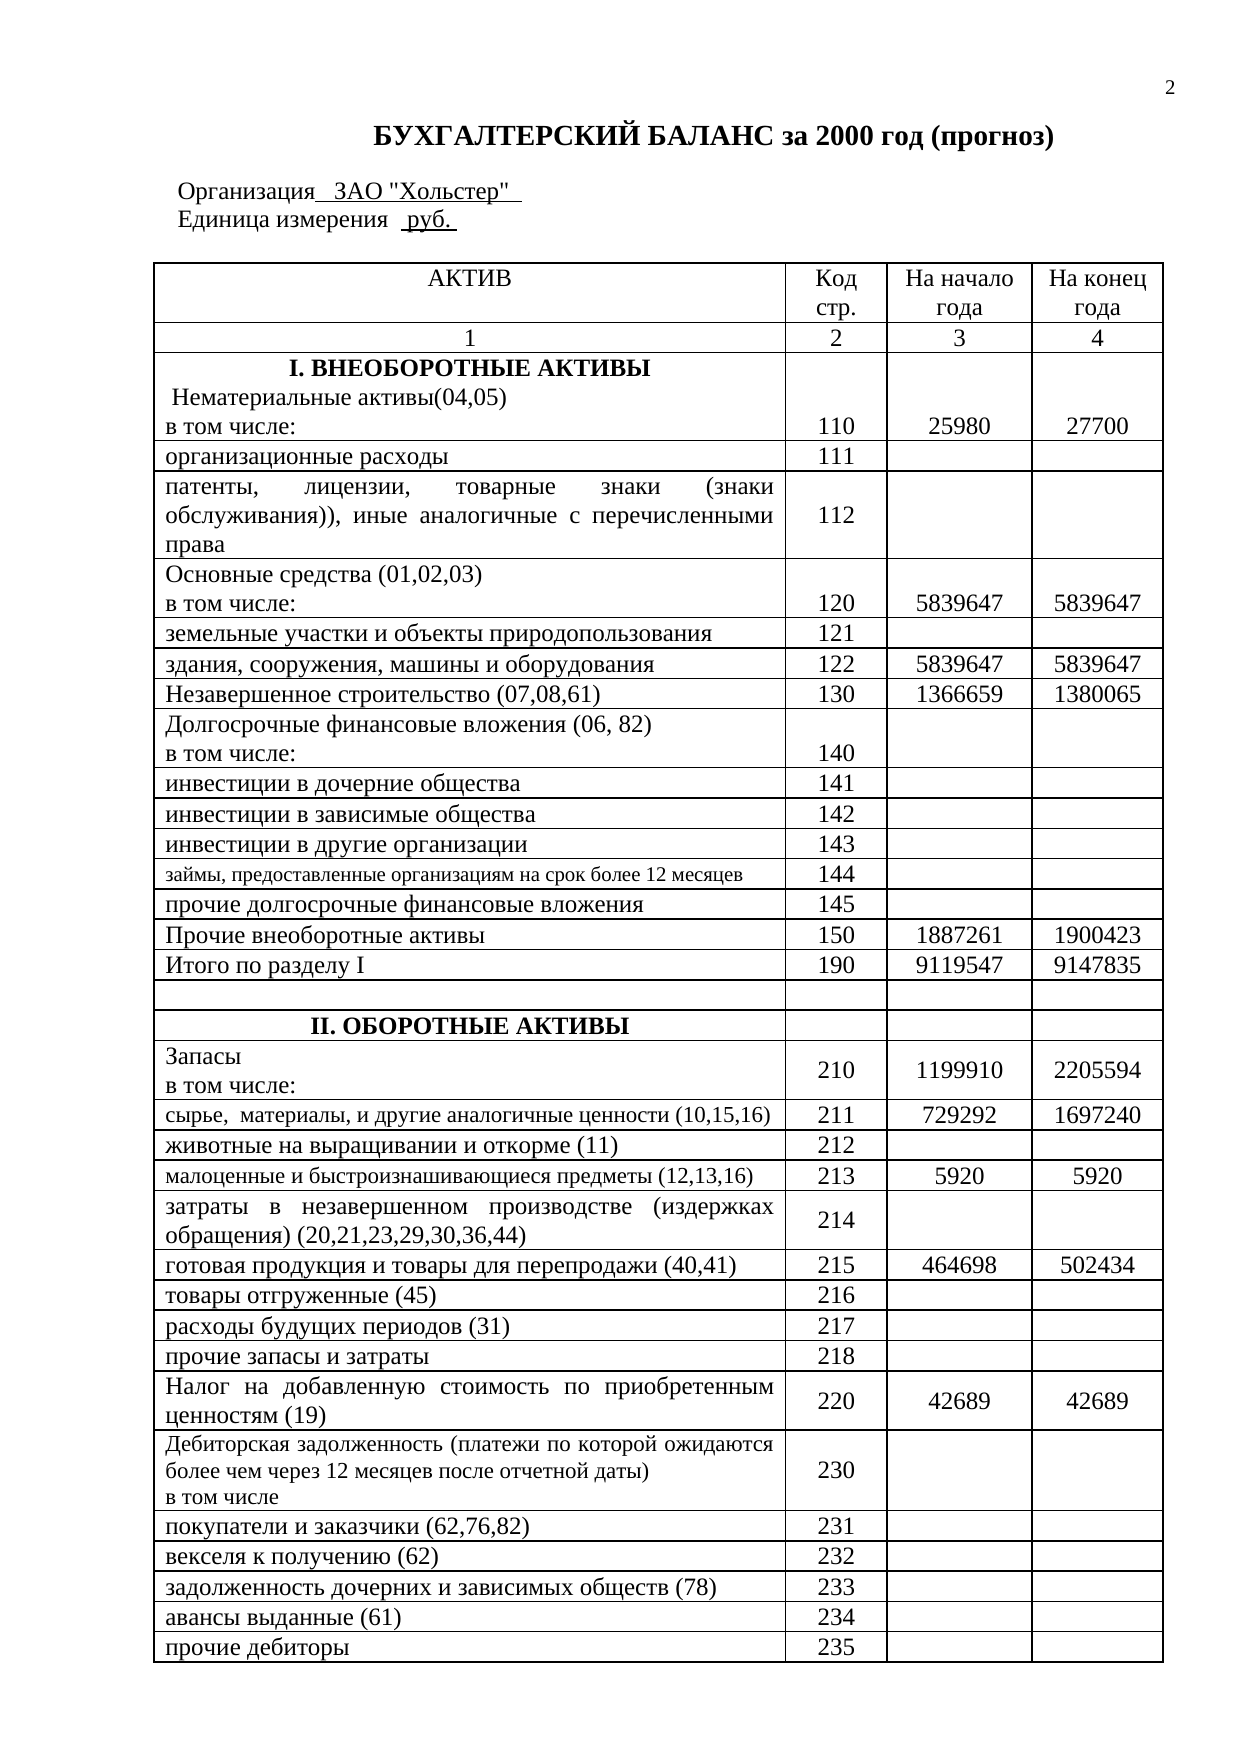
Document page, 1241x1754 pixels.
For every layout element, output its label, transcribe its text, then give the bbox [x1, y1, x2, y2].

table_cell 145 [786, 890, 886, 918]
table_cell Долгосрочные финансовые вложения (06, 82) в том числе: [155, 709, 785, 767]
table_header Код стр. [786, 264, 886, 321]
table_cell 42689 [1033, 1372, 1162, 1429]
table_cell 1697240 [1033, 1100, 1162, 1129]
table_cell [1033, 1632, 1162, 1661]
table_cell инвестиции в зависимые общества [155, 799, 785, 827]
table_cell [1033, 1511, 1162, 1540]
table_cell организационные расходы [155, 441, 785, 470]
table_cell 3 [888, 323, 1031, 352]
table_cell 220 [786, 1372, 886, 1429]
table_cell 218 [786, 1341, 886, 1370]
table_cell 729292 [888, 1100, 1031, 1129]
table_cell прочие долгосрочные финансовые вложения [155, 890, 785, 918]
table_cell 9119547 [888, 950, 1031, 979]
table_cell покупатели и заказчики (62,76,82) [155, 1511, 785, 1540]
table_cell [1033, 1281, 1162, 1309]
table_cell 1887261 [888, 920, 1031, 949]
table_cell Прочие внеоборотные активы [155, 920, 785, 949]
table_header На начало года [888, 264, 1031, 321]
table_cell [1033, 1131, 1162, 1159]
text Организация ЗАО "Хольстер" [177, 176, 1175, 204]
table_cell [888, 1191, 1031, 1249]
table_cell инвестиции в дочерние общества [155, 768, 785, 797]
table_cell [888, 1011, 1031, 1039]
table_header АКТИВ [155, 264, 785, 321]
table_cell 120 [786, 559, 886, 617]
table_cell 1 [155, 323, 785, 352]
table_cell I. ВНЕОБОРОТНЫЕ АКТИВЫ Нематериальные активы(04,05) в том числе: [155, 353, 785, 439]
table_cell малоценные и быстроизнашивающиеся предметы (12,13,16) [155, 1161, 785, 1189]
table_cell [888, 1431, 1031, 1509]
table_cell животные на выращивании и откорме (11) [155, 1131, 785, 1159]
text Единица измерения руб. [177, 204, 1175, 233]
table_cell [888, 1632, 1031, 1661]
table_cell 215 [786, 1250, 886, 1279]
table_cell 1380065 [1033, 679, 1162, 708]
table_cell 190 [786, 950, 886, 979]
table_cell Запасы в том числе: [155, 1041, 785, 1099]
table_cell 1366659 [888, 679, 1031, 708]
table_cell 234 [786, 1602, 886, 1631]
table_cell 27700 [1033, 353, 1162, 439]
table_cell 217 [786, 1311, 886, 1339]
table_cell 112 [786, 472, 886, 558]
table_cell [1033, 618, 1162, 647]
table_cell 4 [1033, 323, 1162, 352]
table_cell готовая продукция и товары для перепродажи (40,41) [155, 1250, 785, 1279]
table_cell 211 [786, 1100, 886, 1129]
table_cell Итого по разделу I [155, 950, 785, 979]
table_cell [1033, 829, 1162, 858]
table_cell 25980 [888, 353, 1031, 439]
table_cell [888, 829, 1031, 858]
table_cell 231 [786, 1511, 886, 1540]
table_cell [1033, 709, 1162, 767]
table_cell [1033, 1602, 1162, 1631]
table_cell [1033, 799, 1162, 827]
table_cell [888, 1281, 1031, 1309]
table_cell 144 [786, 859, 886, 888]
table_cell 121 [786, 618, 886, 647]
table_cell [1033, 1191, 1162, 1249]
text БУХГАЛТЕРСКИЙ БАЛАНС за 2000 год (прогноз) [177, 118, 1175, 152]
table_cell 233 [786, 1572, 886, 1601]
table_cell инвестиции в другие организации [155, 829, 785, 858]
table_cell 111 [786, 441, 886, 470]
table_cell 150 [786, 920, 886, 949]
table_cell [888, 799, 1031, 827]
table_cell 5839647 [888, 559, 1031, 617]
table_cell [1033, 1572, 1162, 1601]
table_cell 2205594 [1033, 1041, 1162, 1099]
table_cell [1033, 472, 1162, 558]
table_cell 210 [786, 1041, 886, 1099]
table_cell 235 [786, 1632, 886, 1661]
table_cell 5839647 [1033, 559, 1162, 617]
table_cell займы, предоставленные организациям на срок более 12 месяцев [155, 859, 785, 888]
table_cell 1900423 [1033, 920, 1162, 949]
table_cell патенты, лицензии, товарные знаки (знаки обслуживания)), иные аналогичные с перечисленными права [155, 472, 785, 558]
table_cell [1033, 1542, 1162, 1570]
table_cell [888, 859, 1031, 888]
table_cell Дебиторская задолженность (платежи по которой ожидаются более чем через 12 месяцев после отчетной даты) в том числе [155, 1431, 785, 1509]
table_cell [1033, 768, 1162, 797]
table_cell 213 [786, 1161, 886, 1189]
table_cell [155, 981, 785, 1009]
table_cell 1199910 [888, 1041, 1031, 1099]
table_header На конец года [1033, 264, 1162, 321]
table_cell векселя к получению (62) [155, 1542, 785, 1570]
table_cell [786, 981, 886, 1009]
table_cell 5839647 [888, 649, 1031, 677]
table_cell [888, 1572, 1031, 1601]
table_cell здания, сооружения, машины и оборудования [155, 649, 785, 677]
table_cell [1033, 441, 1162, 470]
table_cell [888, 768, 1031, 797]
table_cell [1033, 1341, 1162, 1370]
table_cell прочие дебиторы [155, 1632, 785, 1661]
table_cell авансы выданные (61) [155, 1602, 785, 1631]
table_cell [888, 1602, 1031, 1631]
table_cell 142 [786, 799, 886, 827]
table_cell 42689 [888, 1372, 1031, 1429]
table_cell [1033, 859, 1162, 888]
table_cell 130 [786, 679, 886, 708]
table_cell 143 [786, 829, 886, 858]
table_cell II. ОБОРОТНЫЕ АКТИВЫ [155, 1011, 785, 1039]
table_cell сырье, материалы, и другие аналогичные ценности (10,15,16) [155, 1100, 785, 1129]
table_cell 122 [786, 649, 886, 677]
table_cell 216 [786, 1281, 886, 1309]
table_cell [888, 1341, 1031, 1370]
table_cell [888, 1542, 1031, 1570]
table_cell 502434 [1033, 1250, 1162, 1279]
table_cell Основные средства (01,02,03) в том числе: [155, 559, 785, 617]
table_cell 9147835 [1033, 950, 1162, 979]
table_cell 140 [786, 709, 886, 767]
table_cell [888, 618, 1031, 647]
table_cell 141 [786, 768, 886, 797]
table_cell Налог на добавленную стоимость по приобретенным ценностям (19) [155, 1372, 785, 1429]
table_cell [786, 1011, 886, 1039]
table_cell 232 [786, 1542, 886, 1570]
table_cell [888, 981, 1031, 1009]
table_cell [888, 890, 1031, 918]
table_cell 464698 [888, 1250, 1031, 1279]
table_cell затраты в незавершенном производстве (издержках обращения) (20,21,23,29,30,36,44) [155, 1191, 785, 1249]
table_cell Незавершенное строительство (07,08,61) [155, 679, 785, 708]
table_cell земельные участки и объекты природопользования [155, 618, 785, 647]
table_cell 5920 [888, 1161, 1031, 1189]
table_cell прочие запасы и затраты [155, 1341, 785, 1370]
table_cell [888, 441, 1031, 470]
table_cell [1033, 981, 1162, 1009]
table_cell [888, 1311, 1031, 1339]
table_cell [1033, 1311, 1162, 1339]
table_cell 110 [786, 353, 886, 439]
table_cell 5920 [1033, 1161, 1162, 1189]
table_cell 214 [786, 1191, 886, 1249]
table_cell 212 [786, 1131, 886, 1159]
table_cell задолженность дочерних и зависимых обществ (78) [155, 1572, 785, 1601]
table_cell расходы будущих периодов (31) [155, 1311, 785, 1339]
table_cell [888, 1511, 1031, 1540]
table_cell [888, 1131, 1031, 1159]
table_cell [888, 472, 1031, 558]
table_cell 230 [786, 1431, 886, 1509]
table_cell 5839647 [1033, 649, 1162, 677]
table_cell [1033, 890, 1162, 918]
table_cell [1033, 1011, 1162, 1039]
table_cell [888, 709, 1031, 767]
table_cell товары отгруженные (45) [155, 1281, 785, 1309]
table_cell 2 [786, 323, 886, 352]
table_cell [1033, 1431, 1162, 1509]
